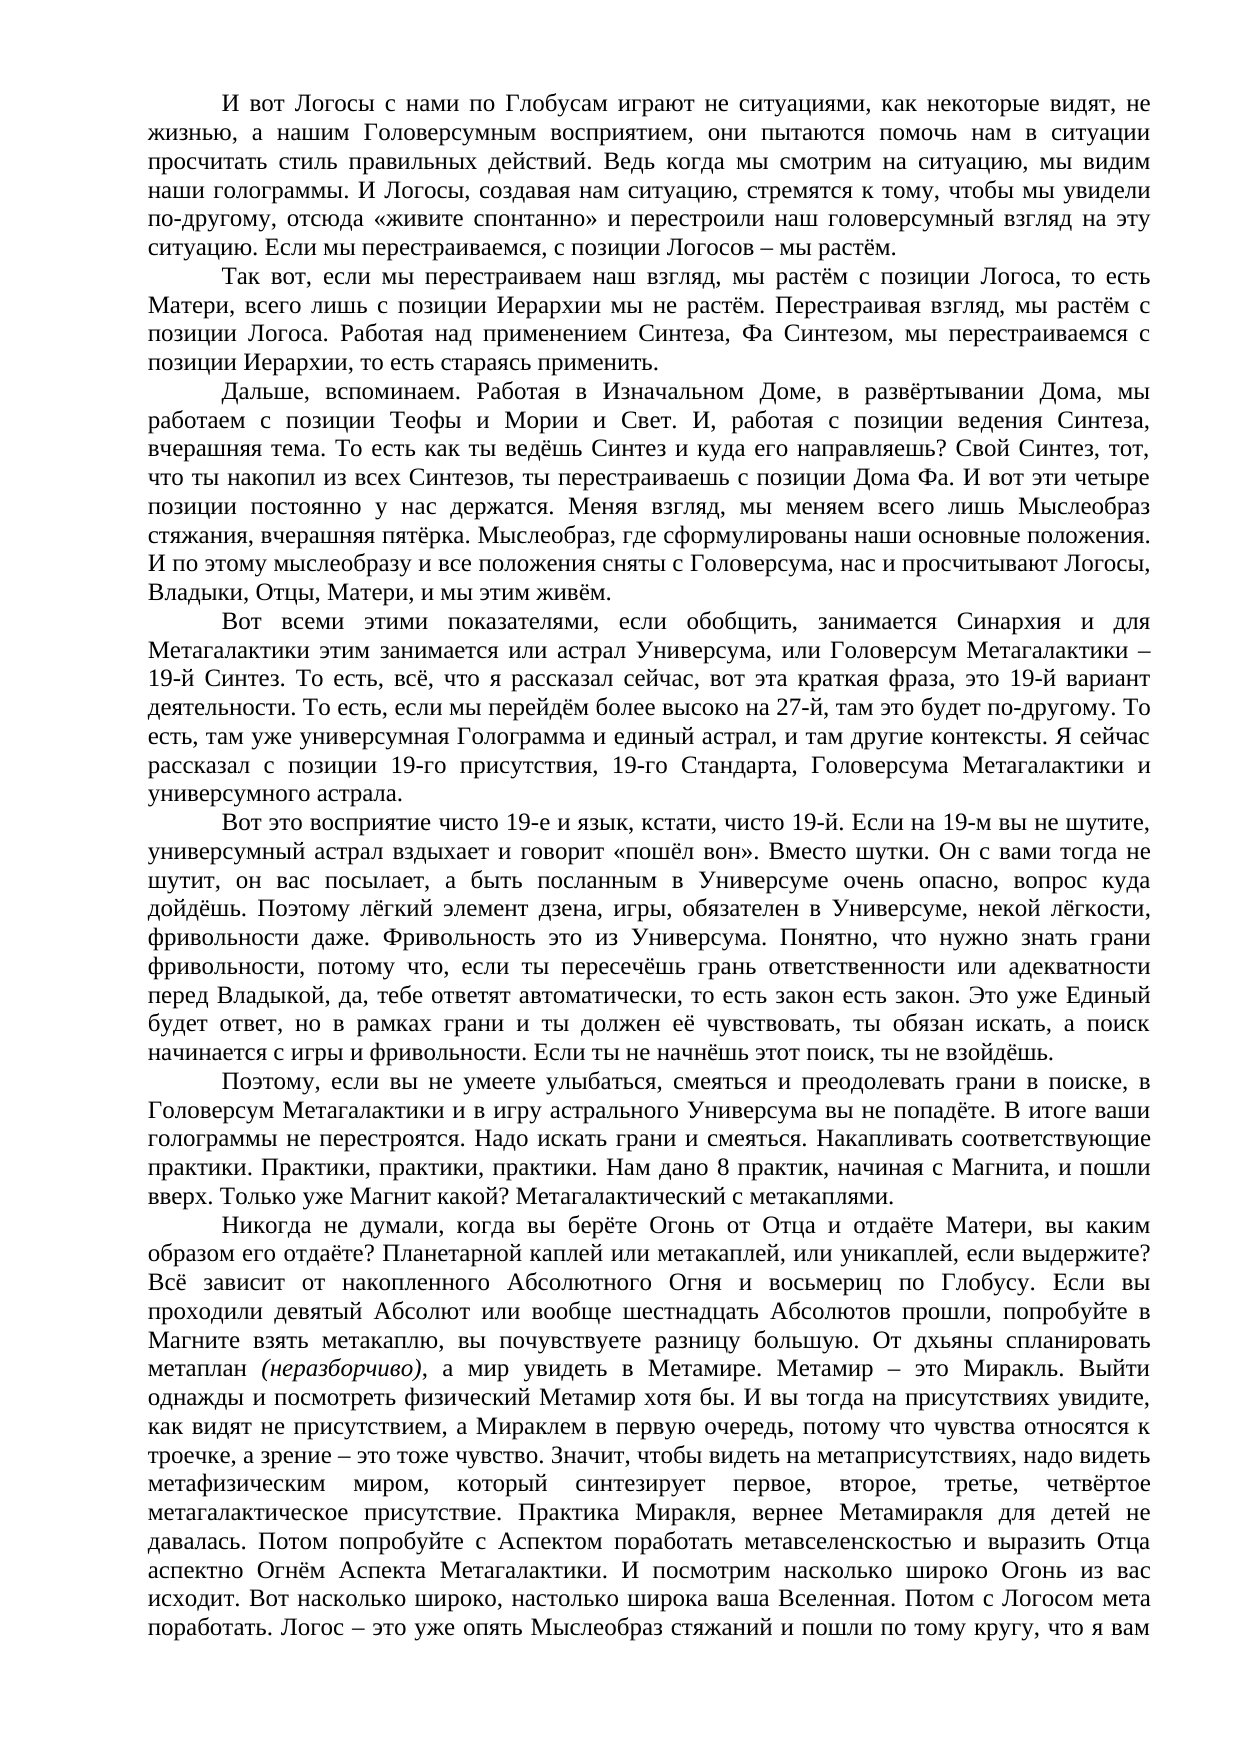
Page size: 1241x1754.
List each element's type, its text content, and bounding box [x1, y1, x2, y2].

text Дальше, вспоминаем. Работая в Изначальном Доме, в развёртывании Дома, мы работаем с позиции Теофы и Мории и Свет. И, работая с позиции ведения Синтеза, вчерашняя тема. То есть как ты ведёшь Синтез и куда его направляешь? Свой Синтез, тот, что ты накопил из всех Синтезов, ты перестраиваешь с позиции Дома Фа. И вот эти четыре позиции постоянно у нас держатся. Меняя взгляд, мы меняем всего лишь Мыслеобраз стяжания, вчерашняя пятёрка. Мыслеобраз, где сформулированы наши основные положения. И по этому мыслеобразу и все положения сняты с Головерсума, нас и просчитывают Логосы, Владыки, Отцы, Матери, и мы этим живём. [148, 376, 1152, 606]
text Поэтому, если вы не умеете улыбаться, смеяться и преодолевать грани в поиске, в Головерсум Метагалактики и в игру астрального Универсума вы не попадёте. В итоге ваши голограммы не перестроятся. Надо искать грани и смеяться. Накапливать соответствующие практики. Практики, практики, практики. Нам дано 8 практик, начиная с Магнита, и пошли вверх. Только уже Магнит какой? Метагалактический с метакаплями. [148, 1066, 1152, 1210]
text Вот это восприятие чисто 19-е и язык, кстати, чисто 19-й. Если на 19-м вы не шутите, универсумный астрал вздыхает и говорит «пошёл вон». Вместо шутки. Он с вами тогда не шутит, он вас посылает, а быть посланным в Универсуме очень опасно, вопрос куда дойдёшь. Поэтому лёгкий элемент дзена, игры, обязателен в Универсуме, некой лёгкости, фривольности даже. Фривольность это из Универсума. Понятно, что нужно знать грани фривольности, потому что, если ты пересечёшь грань ответственности или адекватности перед Владыкой, да, тебе ответят автоматически, то есть закон есть закон. Это уже Единый будет ответ, но в рамках грани и ты должен её чувствовать, ты обязан искать, а поиск начинается с игры и фривольности. Если ты не начнёшь этот поиск, ты не взойдёшь. [148, 807, 1152, 1066]
text Так вот, если мы перестраиваем наш взгляд, мы растём с позиции Логоса, то есть Матери, всего лишь с позиции Иерархии мы не растём. Перестраивая взгляд, мы растём с позиции Логоса. Работая над применением Синтеза, Фа Синтезом, мы перестраиваемся с позиции Иерархии, то есть стараясь применить. [148, 261, 1152, 376]
text Вот всеми этими показателями, если обобщить, занимается Синархия и для Метагалактики этим занимается или aстрал Универсума, или Головерсум Метагалактики – 19-й Синтез. То есть, всё, что я рассказал сейчас, вот эта краткая фраза, это 19-й вариант деятельности. То есть, если мы перейдём более высоко на 27-й, там это будет по-другому. То есть, там уже универсумная Голограмма и единый астрал, и там другие контексты. Я сейчас рассказал с позиции 19-го присутствия, 19-го Стандарта, Головерсума Метагалактики и универсумного астрала. [148, 606, 1152, 807]
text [148, 1210, 1152, 1641]
text И вот Логосы с нами по Глобусам играют не ситуациями, как некоторые видят, не жизнью, а нашим Головерсумным восприятием, они пытаются помочь нам в ситуации просчитать стиль правильных действий. Ведь когда мы смотрим на ситуацию, мы видим наши голограммы. И Логосы, создавая нам ситуацию, стремятся к тому, чтобы мы увидели по-другому, отсюда «живите спонтанно» и перестроили наш головерсумный взгляд на эту ситуацию. Если мы перестраиваемся, с позиции Логосов – мы растём. [148, 88, 1152, 261]
